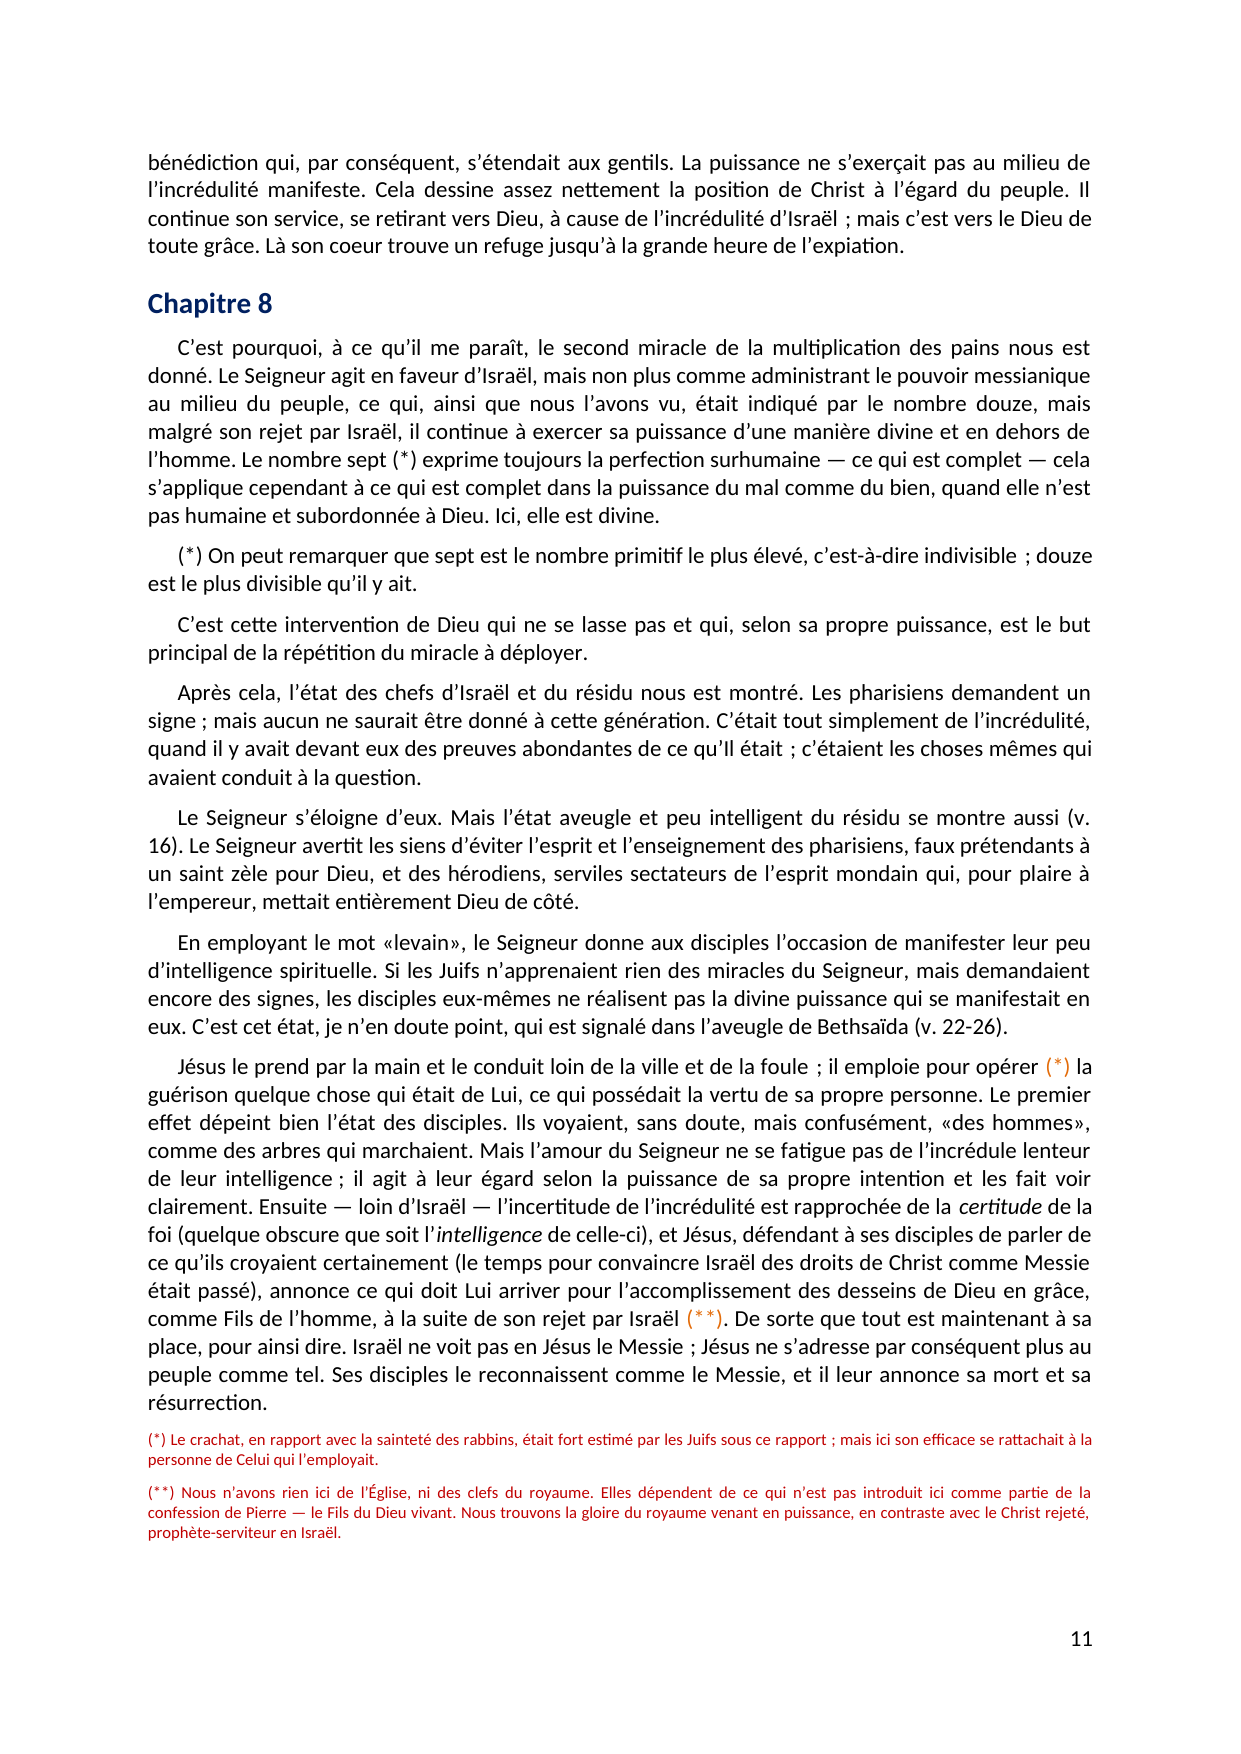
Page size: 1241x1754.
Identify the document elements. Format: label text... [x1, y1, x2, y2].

text Le Seigneur s’éloigne d’eux. Mais l’état aveugle et peu intelligent du résidu se montre aussi (v. 16). Le Seigneur avertit les siens d’éviter l’esprit et l’enseignement des pharisiens, faux prétendants à un saint zèle pour Dieu, et des hérodiens, serviles sectateurs de l’esprit mondain qui, pour plaire à l’empereur, mettait entièrement Dieu de côté. [148, 803, 1093, 915]
text Après cela, l’état des chefs d’Israël et du résidu nous est montré. Les pharisiens demandent un signe ; mais aucun ne saurait être donné à cette génération. C’était tout simplement de l’incrédulité, quand il y avait devant eux des preuves abondantes de ce qu’Il était ; c’étaient les choses mêmes qui avaient conduit à la question. [148, 678, 1093, 791]
text Jésus le prend par la main et le conduit loin de la ville et de la foule ; il emploie pour opérer (*) la guérison quelque chose qui était de Lui, ce qui possédait la vertu de sa propre personne. Le premier effet dépeint bien l’état des disciples. Ils voyaient, sans doute, mais confusément, «des hommes», comme des arbres qui marchaient. Mais l’amour du Seigneur ne se fatigue pas de l’incrédule lenteur de leur intelligence ; il agit à leur égard selon la puissance de sa propre intention et les fait voir clairement. Ensuite — loin d’Israël — l’incertitude de l’incrédulité est rapprochée de la certitude de la foi (quelque obscure que soit l’intelligence de celle-ci), et Jésus, défendant à ses disciples de parler de ce qu’ils croyaient certainement (le temps pour convaincre Israël des droits de Christ comme Messie était passé), annonce ce qui doit Lui arriver pour l’accomplissement des desseins de Dieu en grâce, comme Fils de l’homme, à la suite de son rejet par Israël (**). De sorte que tout est maintenant à sa place, pour ainsi dire. Israël ne voit pas en Jésus le Messie ; Jésus ne s’adresse par conséquent plus au peuple comme tel. Ses disciples le reconnaissent comme le Messie, et il leur annonce sa mort et sa résurrection. [148, 1052, 1093, 1417]
text C’est cette intervention de Dieu qui ne se lasse pas et qui, selon sa propre puissance, est le but principal de la répétition du miracle à déployer. [148, 610, 1093, 666]
subtitle Chapitre 8 [148, 285, 1093, 320]
text (**) Nous n’avons rien ici de l’Église, ni des clefs du royaume. Elles dépendent de ce qui n’est pas introduit ici comme partie de la confession de Pierre — le Fils du Dieu vivant. Nous trouvons la gloire du royaume venant en puissance, en contraste avec le Christ rejeté, prophète-serviteur en Israël. [148, 1482, 1093, 1543]
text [148, 148, 1093, 260]
text (*) On peut remarquer que sept est le nombre primitif le plus élevé, c’est-à-dire indivisible ; douze est le plus divisible qu’il y ait. [148, 541, 1093, 597]
text C’est pourquoi, à ce qu’il me paraît, le second miracle de la multiplication des pains nous est donné. Le Seigneur agit en faveur d’Israël, mais non plus comme administrant le pouvoir messianique au milieu du peuple, ce qui, ainsi que nous l’avons vu, était indiqué par le nombre douze, mais malgré son rejet par Israël, il continue à exercer sa puissance d’une manière divine et en dehors de l’homme. Le nombre sept (*) exprime toujours la perfection surhumaine — ce qui est complet — cela s’applique cependant à ce qui est complet dans la puissance du mal comme du bien, quand elle n’est pas humaine et subordonnée à Dieu. Ici, elle est divine. [148, 333, 1093, 529]
text En employant le mot «levain», le Seigneur donne aux disciples l’occasion de manifester leur peu d’intelligence spirituelle. Si les Juifs n’apprenaient rien des miracles du Seigneur, mais demandaient encore des signes, les disciples eux-mêmes ne réalisent pas la divine puissance qui se manifestait en eux. C’est cet état, je n’en doute point, qui est signalé dans l’aveugle de Bethsaïda (v. 22-26). [148, 928, 1093, 1040]
text (*) Le crachat, en rapport avec la sainteté des rabbins, était fort estimé par les Juifs sous ce rapport ; mais ici son efficace se rattachait à la personne de Celui qui l’employait. [148, 1429, 1093, 1470]
